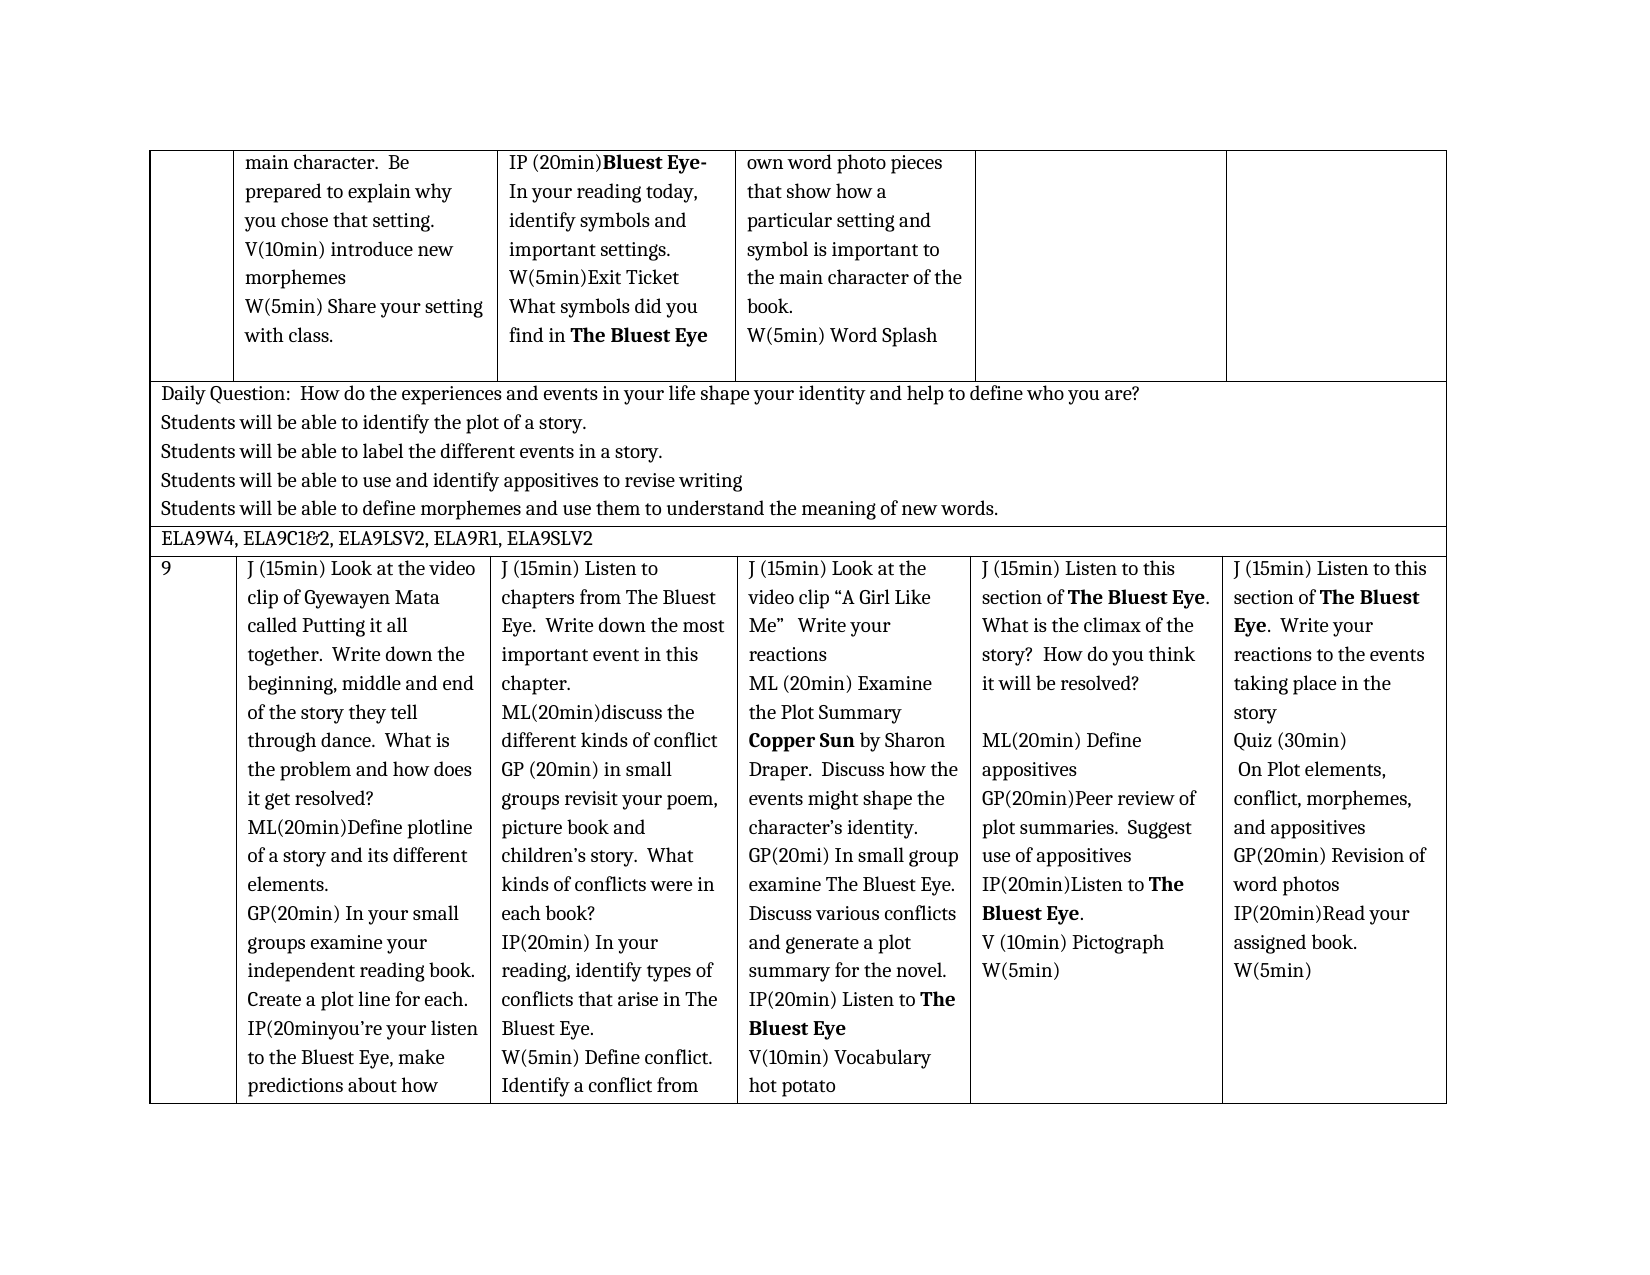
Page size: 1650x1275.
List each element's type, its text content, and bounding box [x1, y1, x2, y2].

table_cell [234, 151, 497, 381]
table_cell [1223, 557, 1446, 1103]
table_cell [736, 151, 975, 381]
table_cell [1227, 151, 1446, 381]
table_cell 8 [151, 151, 233, 381]
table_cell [976, 151, 1226, 381]
table_cell 9 [151, 557, 236, 1103]
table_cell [237, 557, 490, 1103]
table_cell Daily Question: How do the experiences and events in your life shape your identity and help to define who you are? Students will be able to identify the plot of a story. Students will be able to label the different events in a story. Students will be able to use and identify appositives to revise writing Students will be able to define morphemes and use them to understand the meaning of new words. [151, 382, 1446, 526]
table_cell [738, 557, 970, 1103]
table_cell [491, 557, 737, 1103]
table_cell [971, 557, 1222, 1103]
table_cell ELA9W4, ELA9C1&2, ELA9LSV2, ELA9R1, ELA9SLV2 [151, 527, 1446, 556]
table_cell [498, 151, 735, 381]
